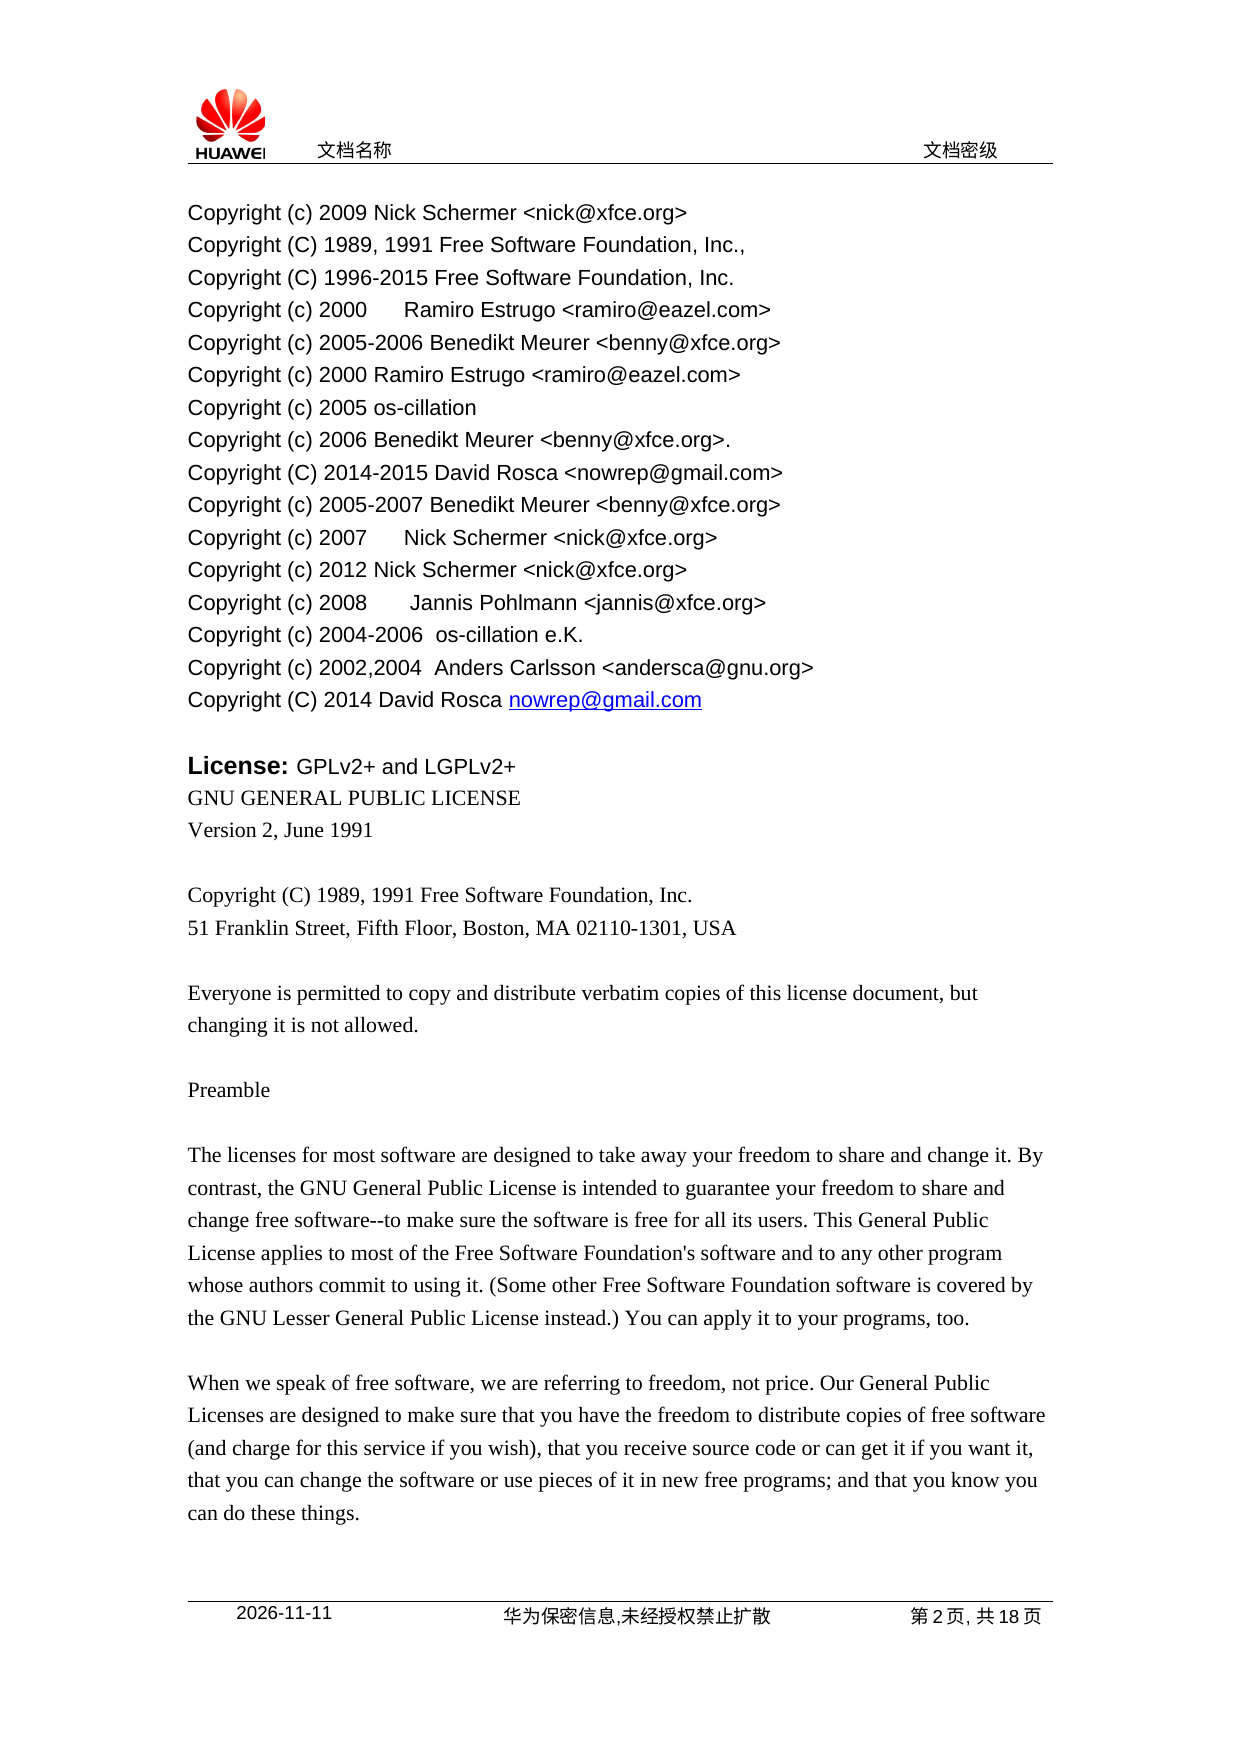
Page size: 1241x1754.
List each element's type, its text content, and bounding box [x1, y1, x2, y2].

text Copyright (c) 2008 Jannis Pohlmann <jannis@xfce.org> [187, 586, 1053, 619]
text Copyright (c) 2009 Nick Schermer <nick@xfce.org> [187, 196, 1053, 229]
text Copyright (c) 2002,2004 Anders Carlsson <andersca@gnu.org> [187, 651, 1053, 684]
text Copyright (C) 1989, 1991 Free Software Foundation, Inc. [187, 879, 1053, 911]
text Copyright (C) 2014-2015 David Rosca <nowrep@gmail.com> [187, 456, 1053, 489]
text License: GPLv2+ and LGPLv2+ [187, 749, 1053, 781]
text Everyone is permitted to copy and distribute verbatim copies of this license document, but changing it is not allowed. [187, 976, 1053, 1041]
text Copyright (c) 2005-2007 Benedikt Meurer <benny@xfce.org> [187, 489, 1053, 521]
text Copyright (c) 2005 os-cillation [187, 391, 1053, 424]
text When we speak of free software, we are referring to freedom, not price. Our General Public Licenses are designed to make sure that you have the freedom to distribute copies of free software (and charge for this service if you wish), that you receive source code or can get it if you want it, that you can change the software or use pieces of it in new free programs; and that you know you can do these things. [187, 1366, 1053, 1529]
text Copyright (c) 2006 Benedikt Meurer <benny@xfce.org>. [187, 424, 1053, 456]
text Copyright (C) 2014 David Rosca nowrep@gmail.com [187, 684, 1053, 716]
picture [196, 89, 265, 159]
text Preamble [187, 1074, 1053, 1106]
text Copyright (c) 2000 Ramiro Estrugo <ramiro@eazel.com> [187, 359, 1053, 391]
text Copyright (C) 1996-2015 Free Software Foundation, Inc. [187, 261, 1053, 294]
text Version 2, June 1991 [187, 814, 1053, 846]
text Copyright (c) 2000 Ramiro Estrugo <ramiro@eazel.com> [187, 294, 1053, 326]
text GNU GENERAL PUBLIC LICENSE [187, 781, 1053, 814]
text Copyright (c) 2007 Nick Schermer <nick@xfce.org> [187, 521, 1053, 554]
text The licenses for most software are designed to take away your freedom to share and change it. By contrast, the GNU General Public License is intended to guarantee your freedom to share and change free software--to make sure the software is free for all its users. This General Public License applies to most of the Free Software Foundation's software and to any other program whose authors commit to using it. (Some other Free Software Foundation software is covered by the GNU Lesser General Public License instead.) You can apply it to your programs, too. [187, 1139, 1053, 1334]
text Copyright (c) 2012 Nick Schermer <nick@xfce.org> [187, 554, 1053, 586]
text 51 Franklin Street, Fifth Floor, Boston, MA 02110-1301, USA [187, 911, 1053, 944]
text Copyright (C) 1989, 1991 Free Software Foundation, Inc., [187, 229, 1053, 261]
text Copyright (c) 2005-2006 Benedikt Meurer <benny@xfce.org> [187, 326, 1053, 359]
text Copyright (c) 2004-2006 os-cillation e.K. [187, 619, 1053, 651]
